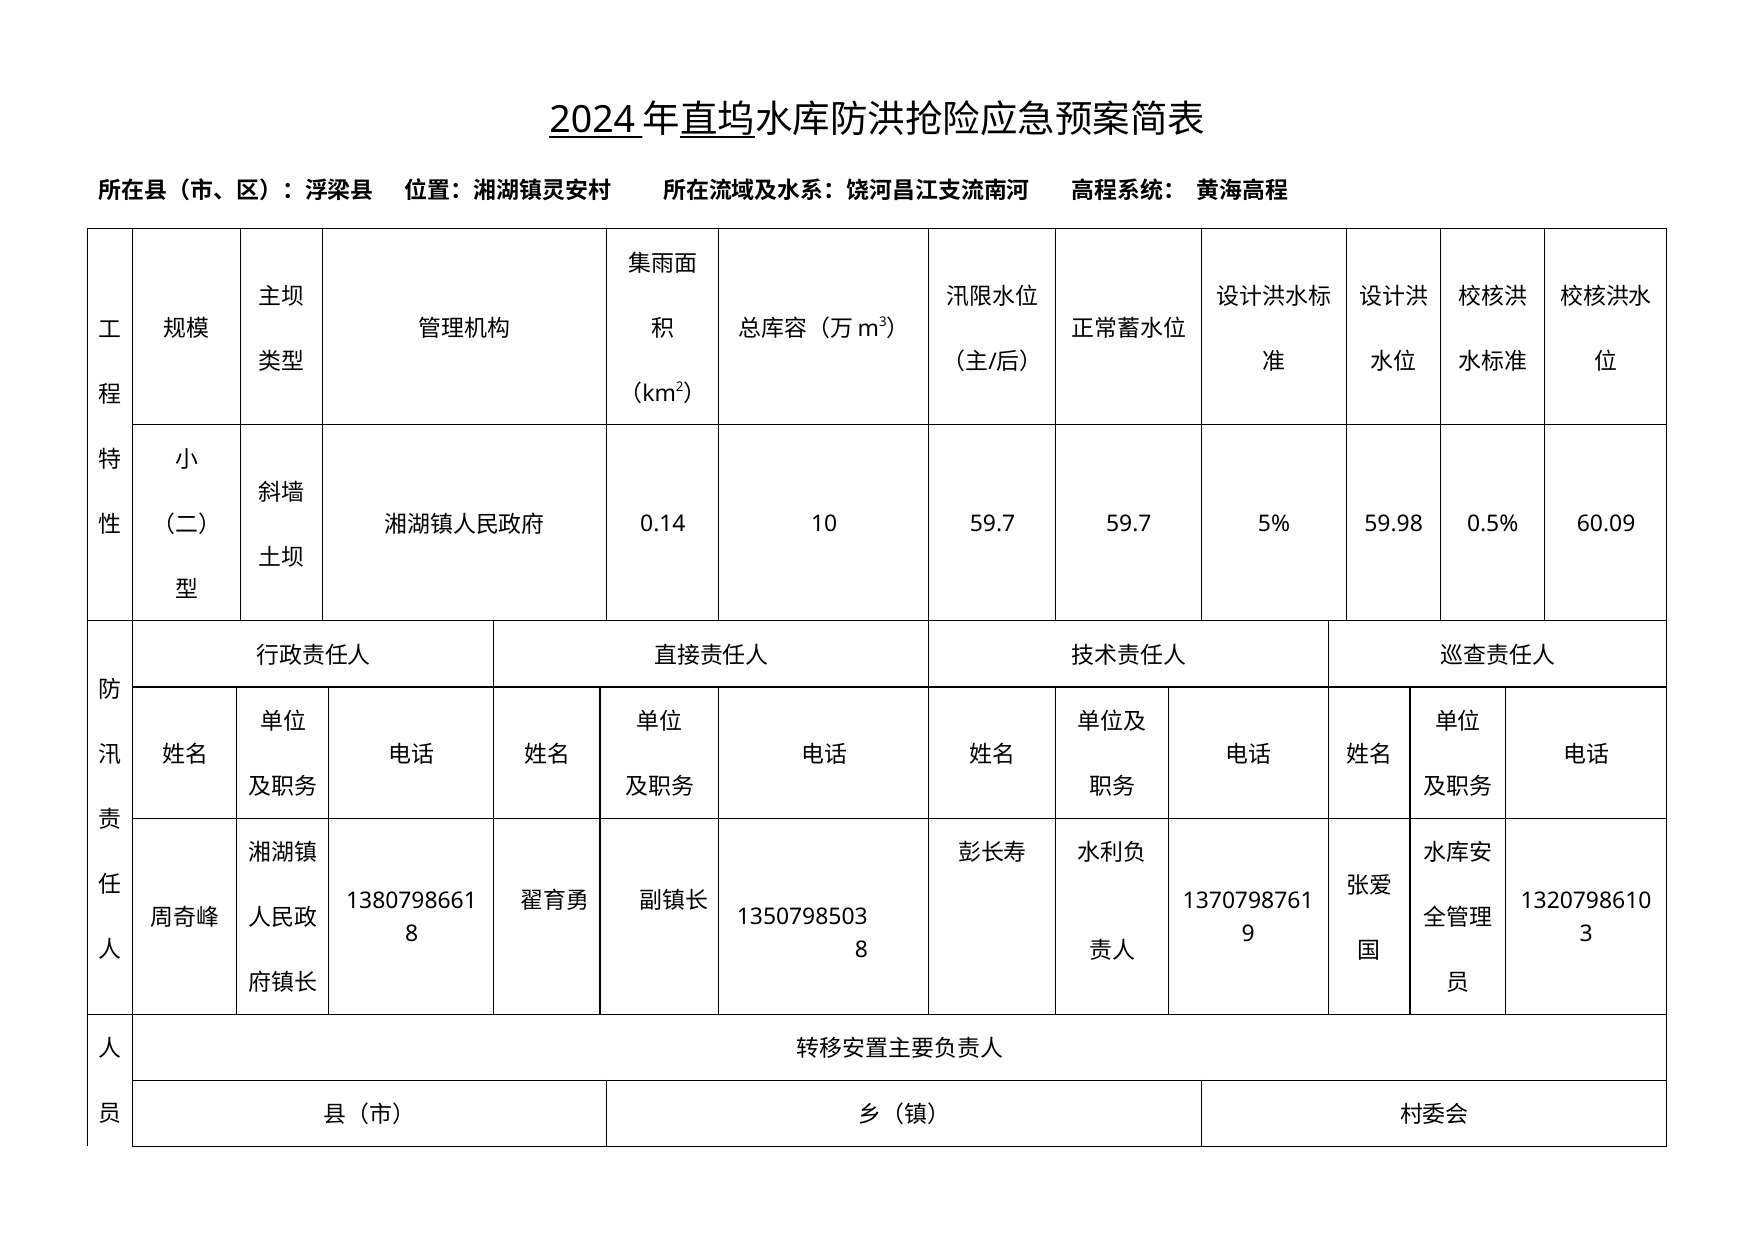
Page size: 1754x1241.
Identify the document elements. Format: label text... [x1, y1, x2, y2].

table_cell 电话 [719, 688, 928, 817]
table_cell 电话 [329, 688, 493, 817]
table_cell 姓名 [1329, 688, 1409, 817]
table_cell 单位 及职务 [237, 688, 328, 817]
table_cell 设计洪水位 [1347, 229, 1440, 424]
table_cell 所在县（市、区）：浮梁县 位置：湘湖镇灵安村 所在流域及水系：饶河昌江支流南河 高程系统： 黄海高程 [87, 149, 1667, 228]
table_cell 13807986618 [329, 819, 493, 1013]
table_cell 姓名 [133, 688, 236, 817]
table_cell 5% [1202, 425, 1346, 620]
table_cell 集雨面积（km2） [607, 229, 718, 424]
table_cell 0.14 [607, 425, 718, 620]
table_cell 村委会 [1202, 1081, 1666, 1146]
table_cell 姓名 [929, 688, 1055, 817]
table_cell 电话 [1506, 688, 1666, 817]
table_cell 规模 [133, 229, 240, 424]
table_cell 转移安置主要负责人 [133, 1015, 1666, 1079]
table_cell 副镇长 [601, 819, 718, 1013]
table_cell 正常蓄水位 [1056, 229, 1201, 424]
table_header 2024年直坞水库防洪抢险应急预案简表 [87, 84, 1667, 149]
table_cell 乡（镇） [607, 1081, 1201, 1146]
table_cell 0.5% [1441, 425, 1544, 620]
table_cell 13507985038 [719, 819, 928, 1013]
table_cell 校核洪水位 [1545, 229, 1666, 424]
table_cell 斜墙土坝 [241, 425, 322, 620]
table_cell 设计洪水标准 [1202, 229, 1346, 424]
table_cell 59.98 [1347, 425, 1440, 620]
table_cell 主坝类型 [241, 229, 322, 424]
table_cell 巡查责任人 [1329, 621, 1666, 686]
table_cell 60.09 [1545, 425, 1666, 620]
table_cell 校核洪水标准 [1441, 229, 1544, 424]
table_cell 电话 [1169, 688, 1328, 817]
table_cell 湘湖镇人民政府 [323, 425, 606, 620]
table_cell 59.7 [1056, 425, 1201, 620]
table_cell 湘湖镇人民政府镇长 [237, 819, 328, 1013]
table_cell 张爱国 [1329, 819, 1409, 1013]
table_cell 防汛责任人 [88, 621, 132, 1013]
table_cell 13707987619 [1169, 819, 1328, 1013]
table_cell 直接责任人 [494, 621, 928, 686]
table_cell 姓名 [494, 688, 599, 817]
table_cell 翟育勇 [494, 819, 599, 1013]
table_cell 59.7 [929, 425, 1055, 620]
table_cell 工程特性 [88, 229, 132, 620]
table_cell 周奇峰 [133, 819, 236, 1013]
table_cell 彭长寿 [929, 819, 1055, 1013]
table_cell 技术责任人 [929, 621, 1328, 686]
table_cell 单位 及职务 [1411, 688, 1505, 817]
table_cell 县（市） [133, 1081, 606, 1146]
table_cell 单位及职务 [1056, 688, 1168, 817]
table_cell 单位 及职务 [601, 688, 718, 817]
table_cell 管理机构 [323, 229, 606, 424]
table_cell 小（二）型 [133, 425, 240, 620]
table_cell 汛限水位（主/后） [929, 229, 1055, 424]
table_cell 水利负责人 [1056, 819, 1168, 1013]
table_cell 13207986103 [1506, 819, 1666, 1013]
table_cell 人员转移与安置 [88, 1015, 132, 1146]
table_cell 10 [719, 425, 928, 620]
table_cell 水库安全管理员 [1411, 819, 1505, 1013]
table_cell 行政责任人 [133, 621, 493, 686]
table_cell 总库容（万m3） [719, 229, 928, 424]
